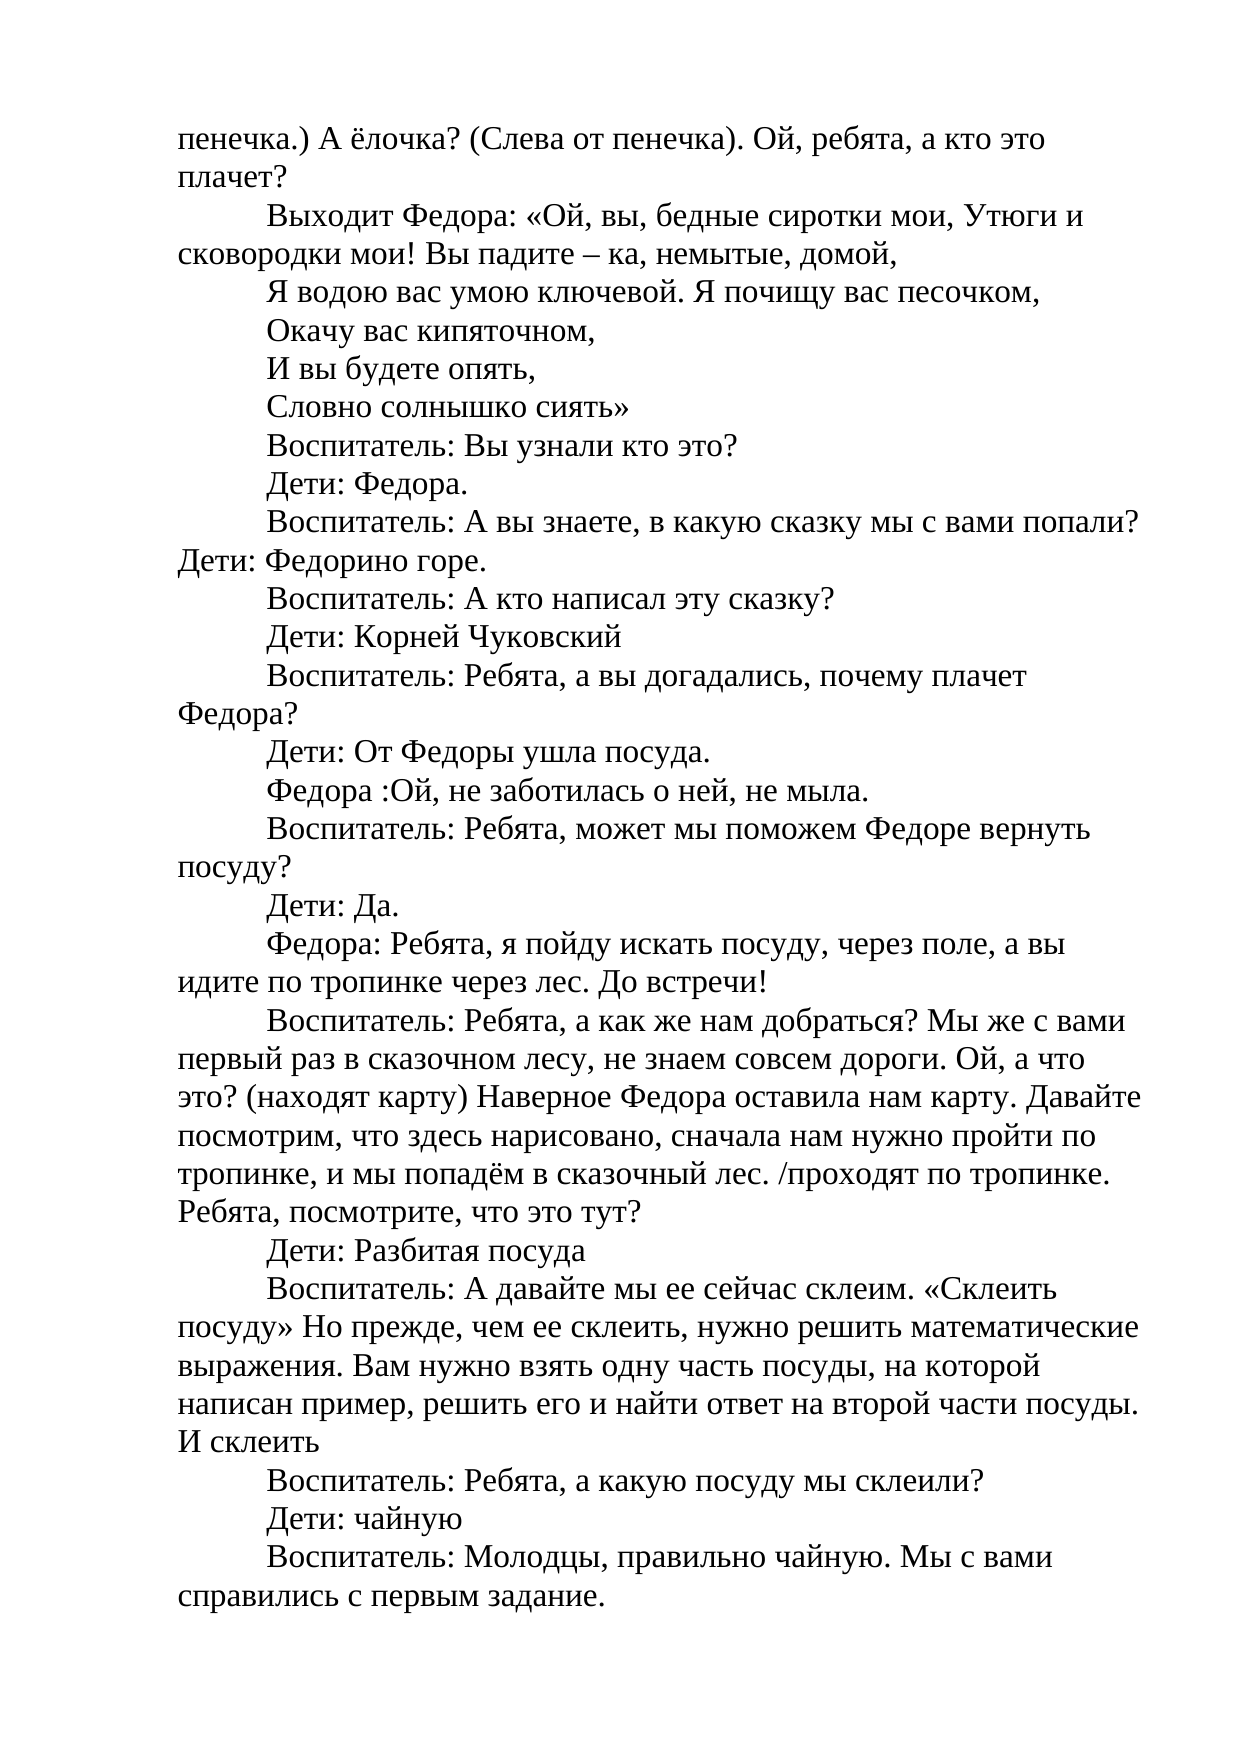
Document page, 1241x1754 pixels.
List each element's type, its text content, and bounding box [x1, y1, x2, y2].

text Дети: чайную [177, 1498, 1152, 1536]
text Воспитатель: А вы знаете, в какую сказку мы с вами попали? Дети: Федорино горе. [177, 501, 1152, 578]
text Воспитатель: Молодцы, правильно чайную. Мы с вами справились с первым задание. [177, 1536, 1152, 1613]
text Федора: Ребята, я пойду искать посуду, через поле, а вы идите по тропинке через лес. До встречи! [177, 923, 1152, 1000]
text Выходит Федора: «Ой, вы, бедные сиротки мои, Утюги и сковородки мои! Вы падите – ка, немытые, домой, [177, 195, 1152, 271]
text Дети: Да. [177, 885, 1152, 923]
text Воспитатель: Ребята, может мы поможем Федоре вернуть посуду? [177, 808, 1152, 885]
text Воспитатель: Ребята, а вы догадались, почему плачет Федора? [177, 655, 1152, 731]
text Дети: От Федоры ушла посуда. [177, 731, 1152, 770]
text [177, 118, 1152, 195]
text Дети: Разбитая посуда [177, 1230, 1152, 1268]
text Воспитатель: Вы узнали кто это? [177, 425, 1152, 463]
text Воспитатель: А кто написал эту сказку? [177, 578, 1152, 616]
text Федора :Ой, не заботилась о ней, не мыла. [177, 770, 1152, 808]
text Дети: Корней Чуковский [177, 616, 1152, 655]
text Я водою вас умою ключевой. Я почищу вас песочком, [177, 271, 1152, 310]
text Воспитатель: Ребята, а как же нам добраться? Мы же с вами первый раз в сказочном лесу, не знаем совсем дороги. Ой, а что это? (находят карту) Наверное Федора оставила нам карту. Давайте посмотрим, что здесь нарисовано, сначала нам нужно пройти по тропинке, и мы попадём в сказочный лес. /проходят по тропинке. Ребята, посмотрите, что это тут? [177, 1000, 1152, 1230]
text Окачу вас кипяточном, [177, 310, 1152, 348]
text Воспитатель: Ребята, а какую посуду мы склеили? [177, 1460, 1152, 1498]
text Словно солнышко сиять» [177, 386, 1152, 425]
text Воспитатель: А давайте мы ее сейчас склеим. «Склеить посуду» Но прежде, чем ее склеить, нужно решить математические выражения. Вам нужно взять одну часть посуды, на которой написан пример, решить его и найти ответ на второй части посуды. И склеить [177, 1268, 1152, 1460]
text Дети: Федора. [177, 463, 1152, 501]
text И вы будете опять, [177, 348, 1152, 386]
